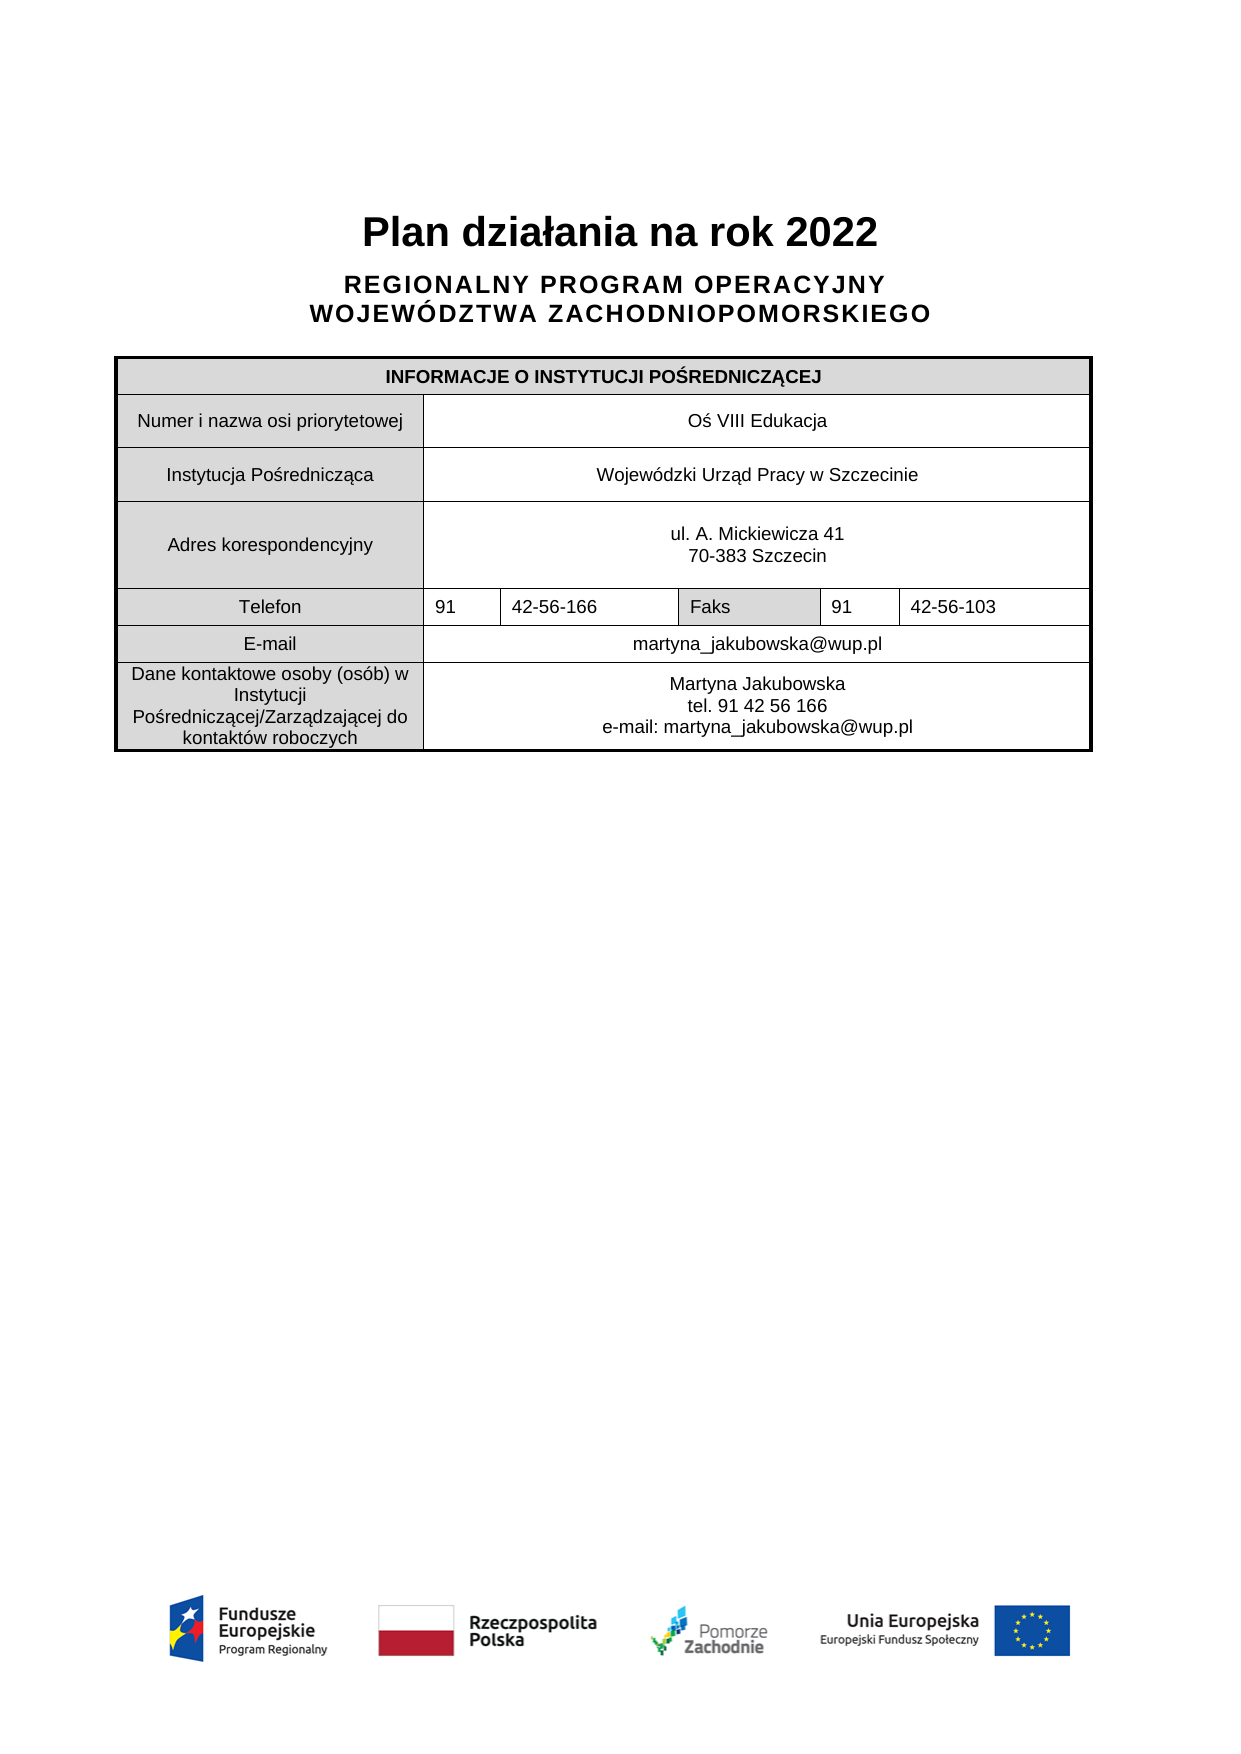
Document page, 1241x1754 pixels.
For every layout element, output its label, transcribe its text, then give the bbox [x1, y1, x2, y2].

table_cell martyna_jakubowska@wup.pl [424, 626, 1089, 662]
table_cell Faks [679, 589, 820, 625]
table_cell Martyna Jakubowska tel. 91 42 56 166 e-mail: martyna_jakubowska@wup.pl [424, 663, 1089, 749]
table_cell Oś VIII Edukacja [424, 395, 1089, 447]
table_cell 91 [424, 589, 500, 625]
text REGIONALNY PROGRAM OPERACYJNY WOJEWÓDZTWA ZACHODNIOPOMORSKIEGO [148, 270, 1093, 327]
table_cell Adres korespondencyjny [118, 502, 423, 588]
picture [147, 1577, 1093, 1681]
table_cell 91 [821, 589, 899, 625]
table_cell Dane kontaktowe osoby (osób) w Instytucji Pośredniczącej/Zarządzającej do kontaktów roboczych [118, 663, 423, 749]
table_cell Numer i nazwa osi priorytetowej [118, 395, 423, 447]
text Plan działania na rok 2022 [148, 207, 1093, 255]
table_cell Instytucja Pośrednicząca [118, 448, 423, 501]
table_cell Wojewódzki Urząd Pracy w Szczecinie [424, 448, 1089, 501]
table_cell E-mail [118, 626, 423, 662]
table_cell ul. A. Mickiewicza 41 70-383 Szczecin [424, 502, 1089, 588]
table_cell Telefon [118, 589, 423, 625]
table_cell 42-56-103 [900, 589, 1089, 625]
table_cell 42-56-166 [501, 589, 678, 625]
table_header INFORMACJE O INSTYTUCJI POŚREDNICZĄCEJ [118, 359, 1089, 394]
